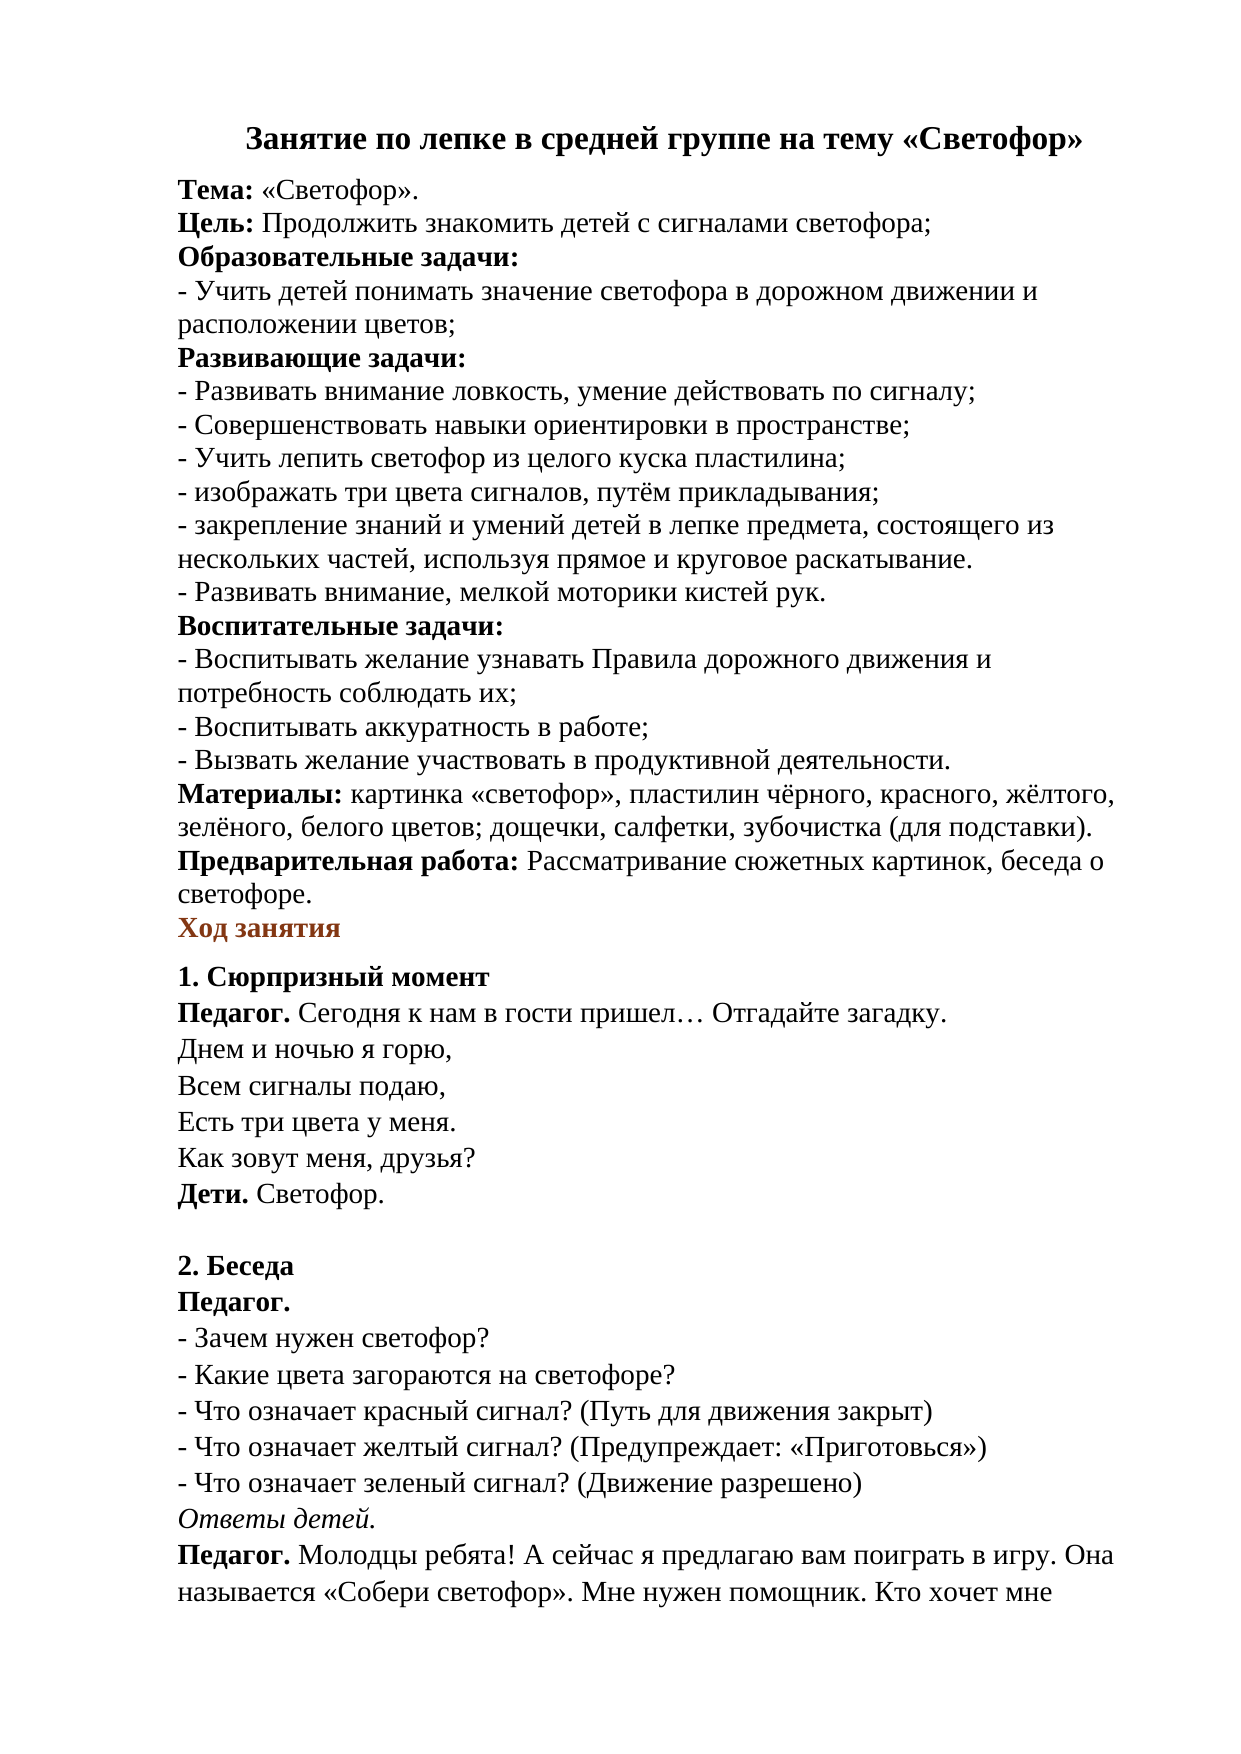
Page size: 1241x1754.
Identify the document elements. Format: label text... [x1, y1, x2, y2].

text Занятие по лепке в средней группе на тему «Светофор» [177, 118, 1152, 156]
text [177, 959, 1152, 1607]
text Ход занятия [177, 910, 1152, 943]
text Тема: «Светофор». Цель: Продолжить знакомить детей с сигналами светофора; Образовательные задачи: - Учить детей понимать значение светофора в дорожном движении и расположении цветов; Развивающие задачи: - Развивать внимание ловкость, умение действовать по сигналу; - Совершенствовать навыки ориентировки в пространстве; - Учить лепить светофор из целого куска пластилина; - изображать три цвета сигналов, путём прикладывания; - закрепление знаний и умений детей в лепке предмета, состоящего из нескольких частей, используя прямое и круговое раскатывание. - Развивать внимание, мелкой моторики кистей рук. Воспитательные задачи: - Воспитывать желание узнавать Правила дорожного движения и потребность соблюдать их; - Воспитывать аккуратность в работе; - Вызвать желание участвовать в продуктивной деятельности. Материалы: картинка «светофор», пластилин чёрного, красного, жёлтого, зелёного, белого цветов; дощечки, салфетки, зубочистка (для подставки). Предварительная работа: Рассматривание сюжетных картинок, беседа о светофоре. [177, 172, 1152, 910]
